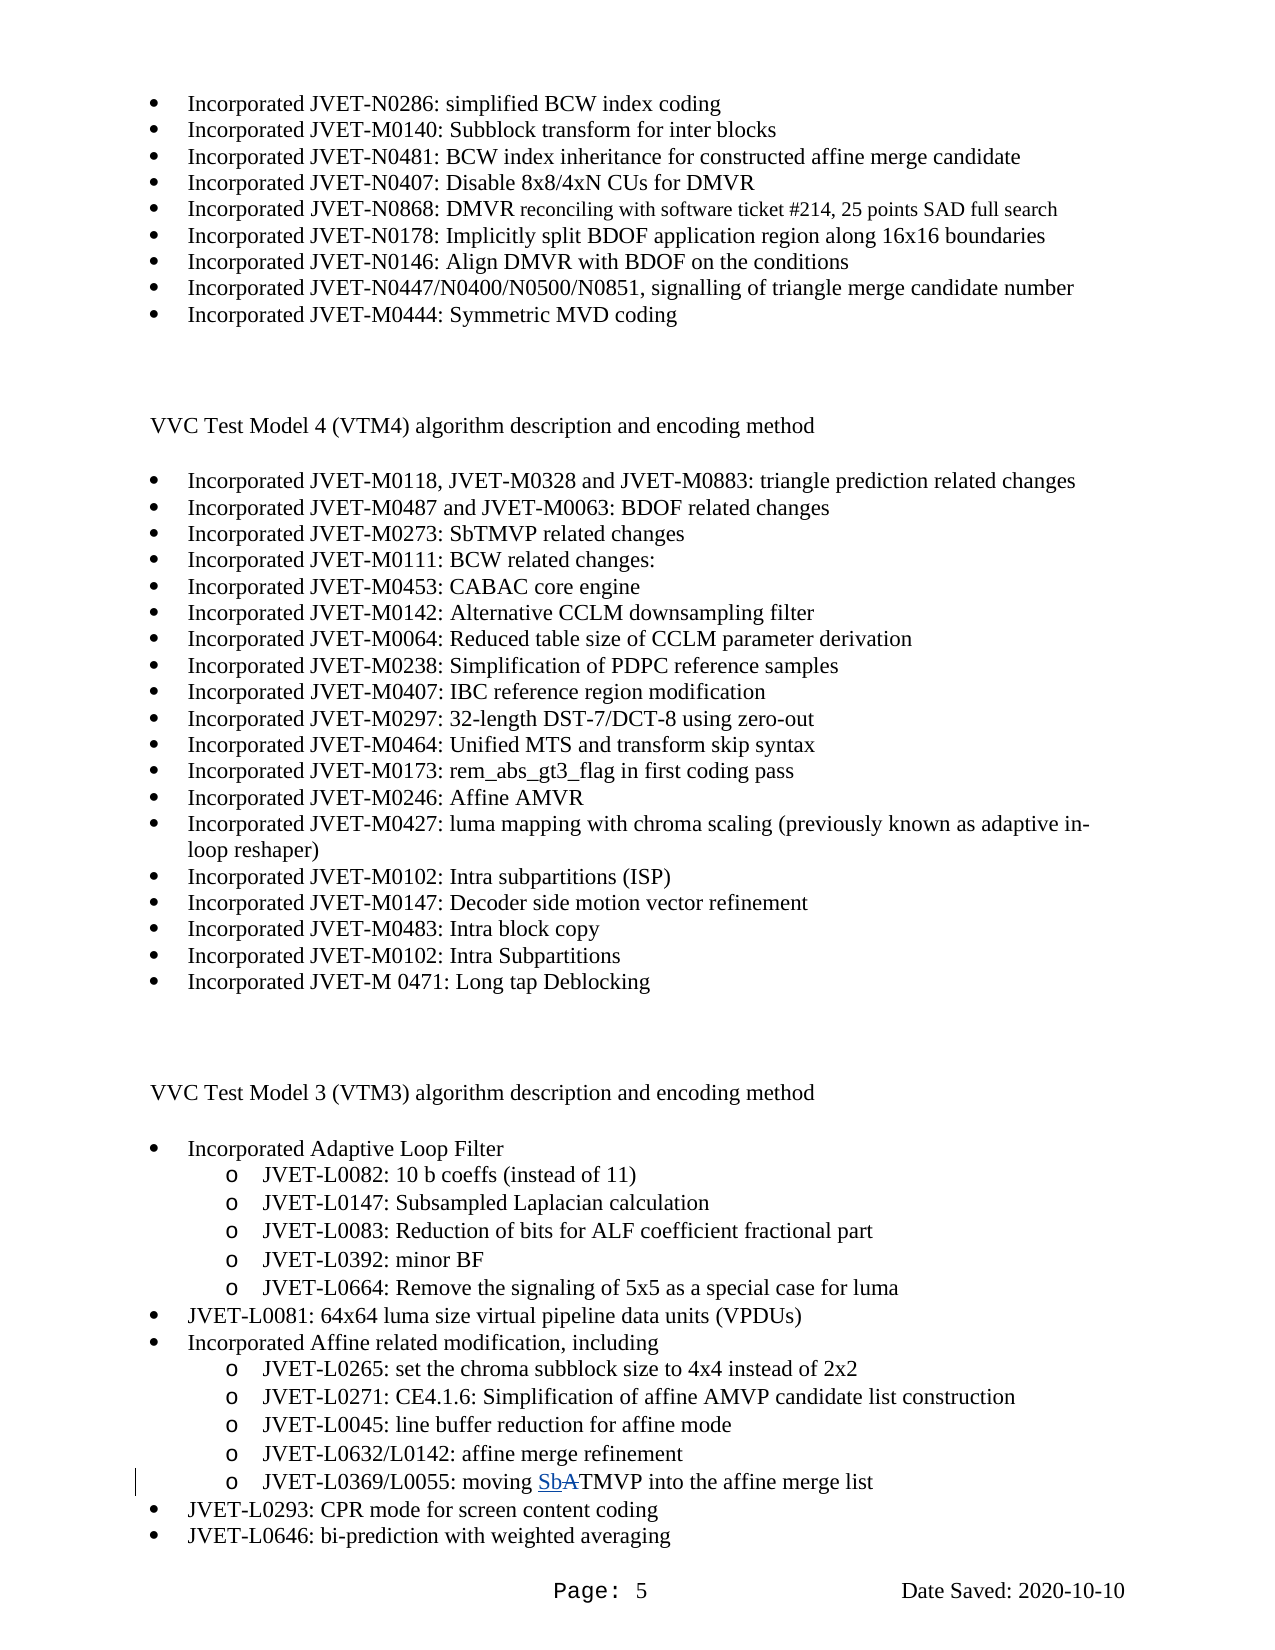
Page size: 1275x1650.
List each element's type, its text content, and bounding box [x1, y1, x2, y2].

list Incorporated JVET-M0407: IBC reference region modification [150, 678, 1125, 704]
list JVET-L0081: 64x64 luma size virtual pipeline data units (VPDUs) [150, 1302, 1125, 1328]
list Incorporated JVET-M0297: 32-length DST-7/DCT-8 using zero-out [150, 704, 1125, 731]
list JVET-L0664: Remove the signaling of 5x5 as a special case for luma [225, 1274, 1125, 1302]
list Incorporated JVET-N0286: simplified BCW index coding [150, 90, 1125, 116]
list JVET-L0147: Subsampled Laplacian calculation [225, 1189, 1125, 1217]
list Incorporated JVET-M0142: Alternative CCLM downsampling filter [150, 599, 1125, 626]
list Incorporated JVET-N0407: Disable 8x8/4xN CUs for DMVR [150, 169, 1125, 195]
list JVET-L0293: CPR mode for screen content coding [150, 1496, 1125, 1522]
list JVET-L0083: Reduction of bits for ALF coefficient fractional part [225, 1217, 1125, 1246]
list JVET-L0045: line buffer reduction for affine mode [225, 1411, 1125, 1439]
list Incorporated JVET-M0102: Intra Subpartitions [150, 942, 1125, 968]
list Incorporated Affine related modification, including [150, 1328, 1125, 1355]
list Incorporated JVET-N0868: DMVR reconciling with software ticket #214, 25 points SAD full search [150, 195, 1125, 222]
list Incorporated JVET-M0427: luma mapping with chroma scaling (previously known as adaptive in-loop reshaper) [150, 810, 1125, 863]
list Incorporated JVET-M0118, JVET-M0328 and JVET-M0883: triangle prediction related changes [150, 467, 1125, 494]
list Incorporated JVET-N0146: Align DMVR with BDOF on the conditions [150, 248, 1125, 274]
list JVET-L0392: minor BF [225, 1246, 1125, 1274]
list Incorporated JVET-M0140: Subblock transform for inter blocks [150, 116, 1125, 143]
list Incorporated JVET-M0464: Unified MTS and transform skip syntax [150, 731, 1125, 757]
list Incorporated JVET-M0487 and JVET-M0063: BDOF related changes [150, 494, 1125, 520]
list Incorporated JVET-N0178: Implicitly split BDOF application region along 16x16 boundaries [150, 222, 1125, 248]
list JVET-L0369/L0055 : moving TMVP into the affine merge list [225, 1468, 1125, 1496]
list Incorporated JVET-N0481: BCW index inheritance for constructed affine merge candidate [150, 143, 1125, 169]
list Incorporated Adaptive Loop Filter [150, 1135, 1125, 1161]
list JVET-L0632/L0142: affine merge refinement [225, 1439, 1125, 1468]
list Incorporated JVET-M0238: Simplification of PDPC reference samples [150, 652, 1125, 678]
list Incorporated JVET-M0453: CABAC core engine [150, 573, 1125, 599]
text VVC Test Model 4 (VTM4) algorithm description and encoding method [150, 412, 1125, 438]
list Incorporated JVET-M0064: Reduced table size of CCLM parameter derivation [150, 626, 1125, 652]
list Incorporated JVET-M 0471: Long tap Deblocking [150, 968, 1125, 994]
list Incorporated JVET-M0273: SbTMVP related changes [150, 520, 1125, 546]
list Incorporated JVET-M0111: BCW related changes: [150, 546, 1125, 573]
list JVET-L0265: set the chroma subblock size to 4x4 instead of 2x2 [225, 1355, 1125, 1383]
list Incorporated JVET-M0483: Intra block copy [150, 915, 1125, 942]
list Incorporated JVET-N0447/N0400/N0500/N0851, signalling of triangle merge candidate number [150, 274, 1125, 301]
list Incorporated JVET-M0173: rem_abs_gt3_flag in first coding pass [150, 757, 1125, 784]
list JVET-L0271: CE4.1.6: Simplification of affine AMVP candidate list construction [225, 1383, 1125, 1411]
list Incorporated JVET-M0102: Intra subpartitions (ISP) [150, 863, 1125, 889]
list Incorporated JVET-M0246: Affine AMVR [150, 784, 1125, 810]
text VVC Test Model 3 (VTM3) algorithm description and encoding method [150, 1079, 1125, 1106]
list JVET-L0646: bi-prediction with weighted averaging [150, 1522, 1125, 1549]
list Incorporated JVET-M0444: Symmetric MVD coding [150, 301, 1125, 327]
list Incorporated JVET-M0147: Decoder side motion vector refinement [150, 889, 1125, 915]
list JVET-L0082: 10 b coeffs (instead of 11) [225, 1161, 1125, 1189]
